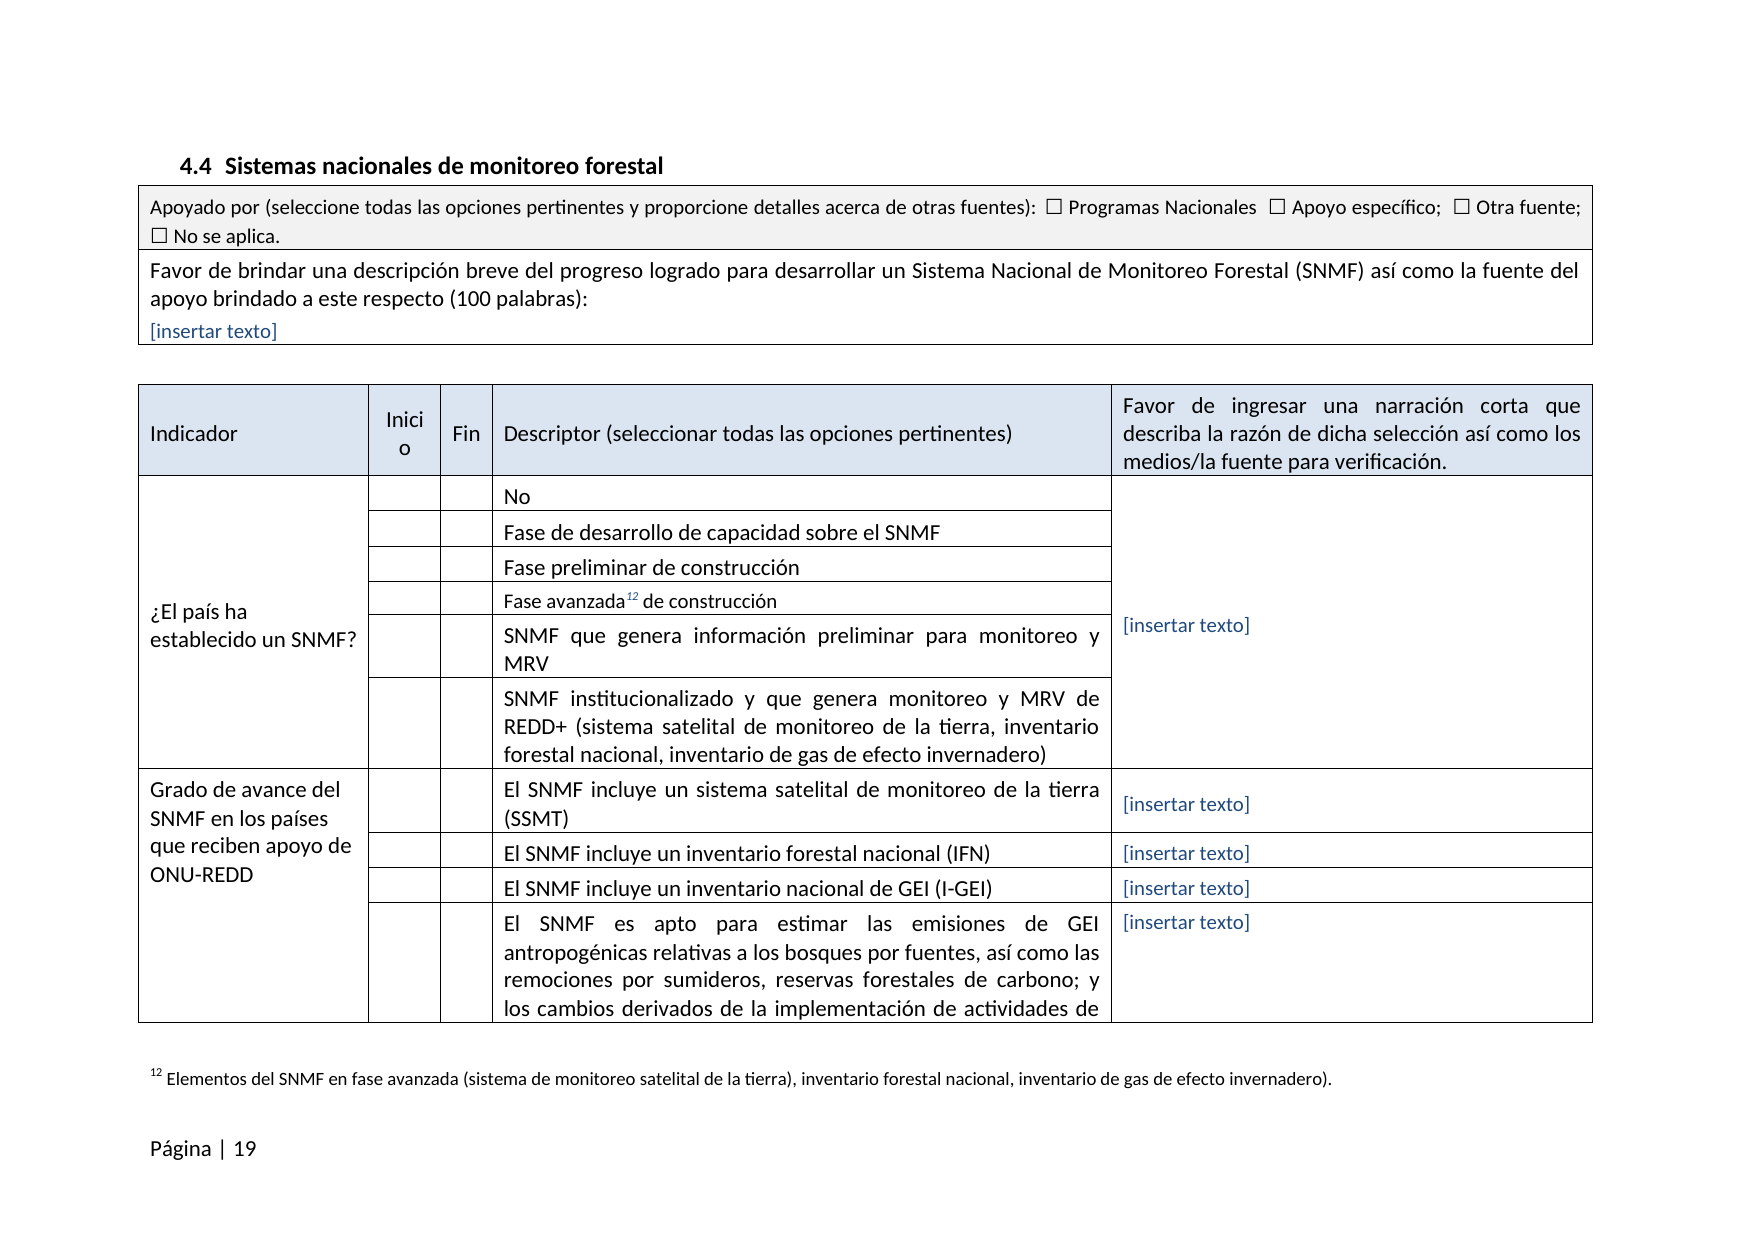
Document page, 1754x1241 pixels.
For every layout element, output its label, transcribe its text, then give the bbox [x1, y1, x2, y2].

table_header Indicador [139, 385, 368, 475]
table_cell [441, 833, 492, 867]
table_cell [441, 868, 492, 902]
table_cell [insertar texto] [1112, 476, 1592, 768]
table_cell [369, 511, 440, 546]
table_cell No [493, 476, 1111, 510]
table_cell [369, 769, 440, 832]
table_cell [493, 903, 1111, 1022]
subtitle Sistemas nacionales de monitoreo forestal [179, 150, 1604, 181]
table_cell [insertar texto] [1112, 903, 1592, 1022]
table_cell SNMF que genera información preliminar para monitoreo y MRV [493, 615, 1111, 677]
table_cell [369, 547, 440, 581]
table_header Apoyado por (seleccione todas las opciones pertinentes y proporcione detalles acerca de otras fuentes): Programas Nacionales Apoyo específico; Otra fuente; No se aplica. [139, 186, 1592, 249]
table_cell [369, 615, 440, 677]
table_header Inicio [369, 385, 440, 475]
table_cell Grado de avance del SNMF en los países que reciben apoyo de ONU-REDD [139, 769, 368, 1022]
table_cell Fase de desarrollo de capacidad sobre el SNMF [493, 511, 1111, 546]
table_cell [insertar texto] [1112, 833, 1592, 867]
table_cell ¿El país ha establecido un SNMF? [139, 476, 368, 768]
table_cell [369, 476, 440, 510]
table_cell El SNMF incluye un sistema satelital de monitoreo de la tierra (SSMT) [493, 769, 1111, 832]
table_cell [369, 903, 440, 1022]
table_cell El SNMF incluye un inventario forestal nacional (IFN) [493, 833, 1111, 867]
table_cell [369, 868, 440, 902]
table_cell [441, 547, 492, 581]
table_cell Fase avanzada de construcción [493, 582, 1111, 614]
table_cell [369, 678, 440, 768]
table_cell Favor de brindar una descripción breve del progreso logrado para desarrollar un Sistema Nacional de Monitoreo Forestal (SNMF) así como la fuente del apoyo brindado a este respecto (100 palabras): [insertar texto] [139, 250, 1592, 344]
table_header Descriptor (seleccionar todas las opciones pertinentes) [493, 385, 1111, 475]
table_cell [441, 769, 492, 832]
table_header Favor de ingresar una narración corta que describa la razón de dicha selección así como los medios/la fuente para verificación. [1112, 385, 1592, 475]
table_cell [insertar texto] [1112, 769, 1592, 832]
table_cell El SNMF incluye un inventario nacional de GEI (I-GEI) [493, 868, 1111, 902]
table_cell SNMF institucionalizado y que genera monitoreo y MRV de REDD+ (sistema satelital de monitoreo de la tierra, inventario forestal nacional, inventario de gas de efecto invernadero) [493, 678, 1111, 768]
table_cell [441, 903, 492, 1022]
table_cell [441, 511, 492, 546]
table_cell [369, 833, 440, 867]
table_cell [369, 582, 440, 614]
table_header Fin [441, 385, 492, 475]
table_cell [441, 615, 492, 677]
table_cell [441, 476, 492, 510]
table_cell [insertar texto] [1112, 868, 1592, 902]
table_cell [441, 678, 492, 768]
table_cell [441, 582, 492, 614]
table_cell Fase preliminar de construcción [493, 547, 1111, 581]
